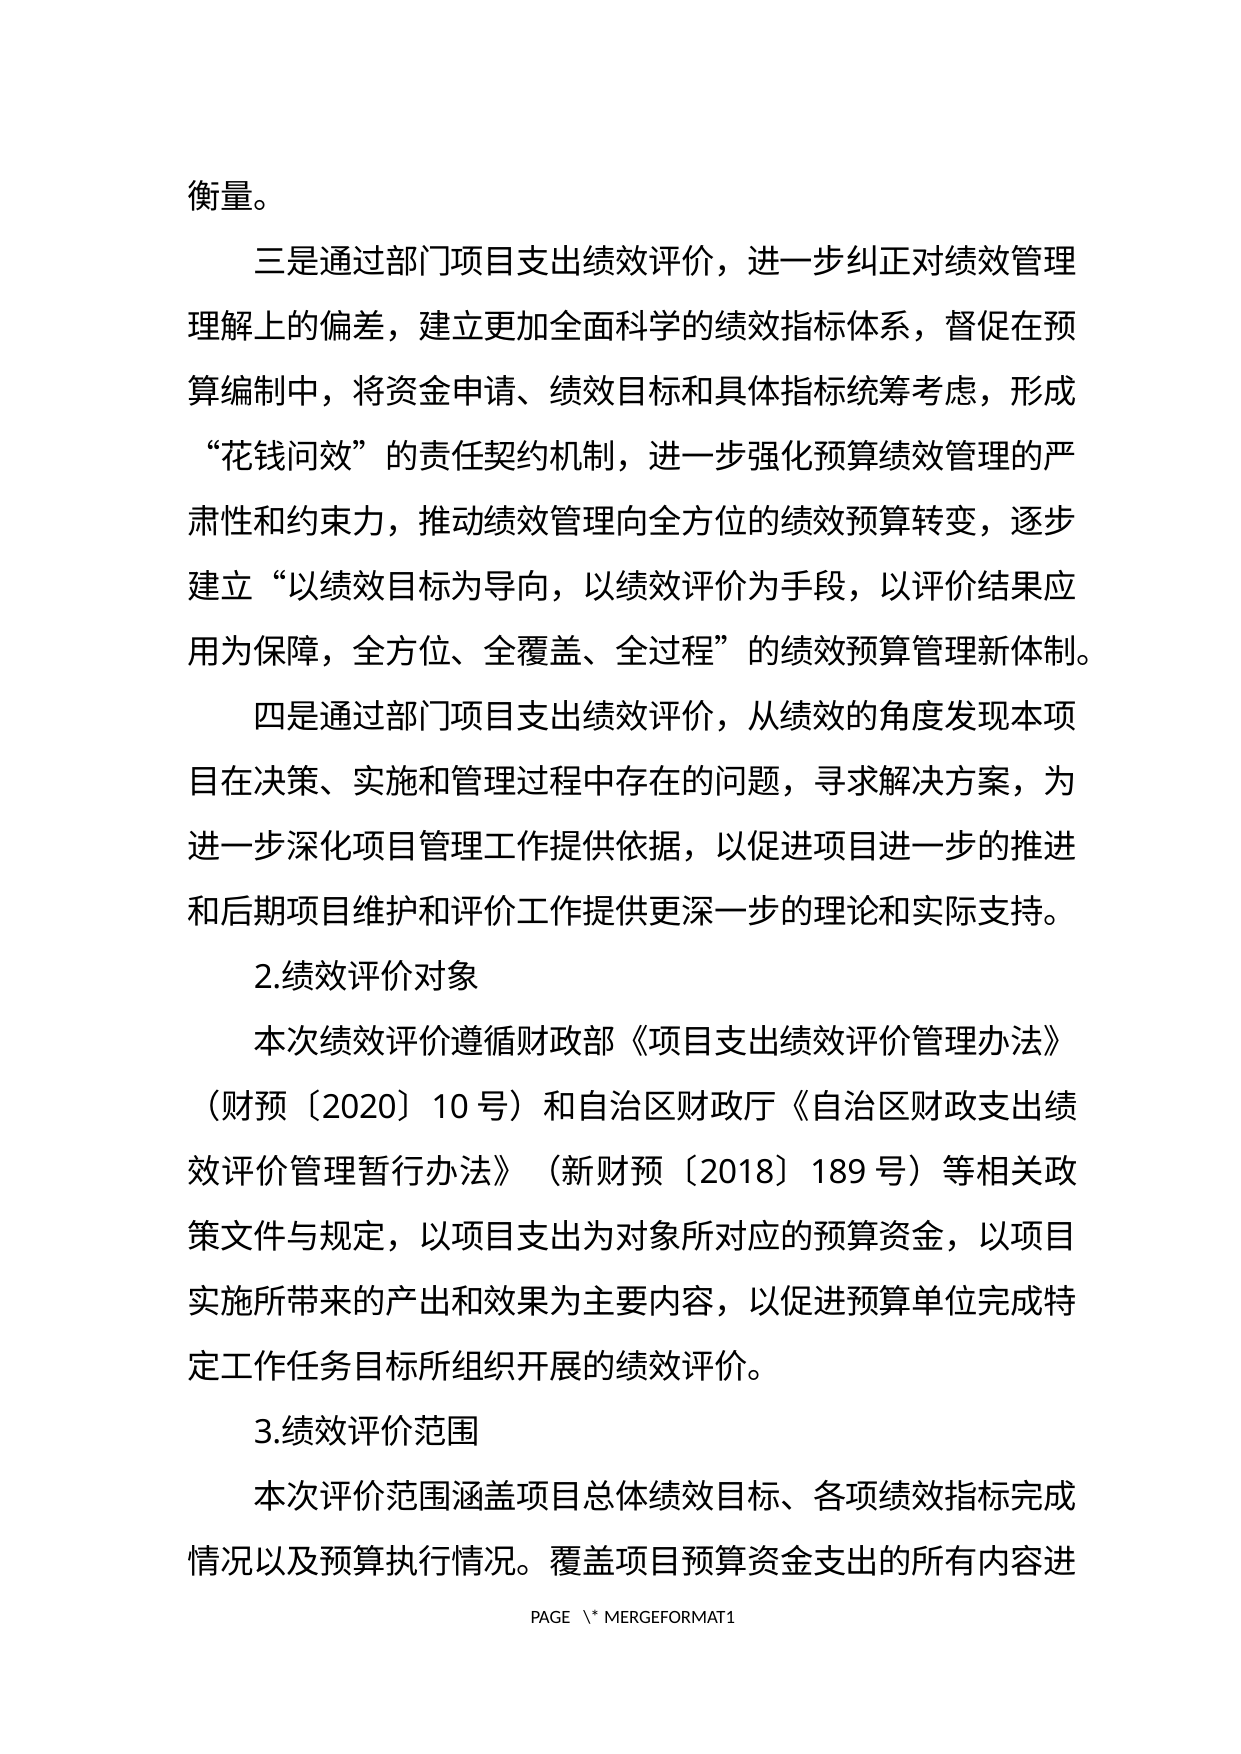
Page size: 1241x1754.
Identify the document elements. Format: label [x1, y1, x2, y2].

text [187, 162, 1078, 1592]
